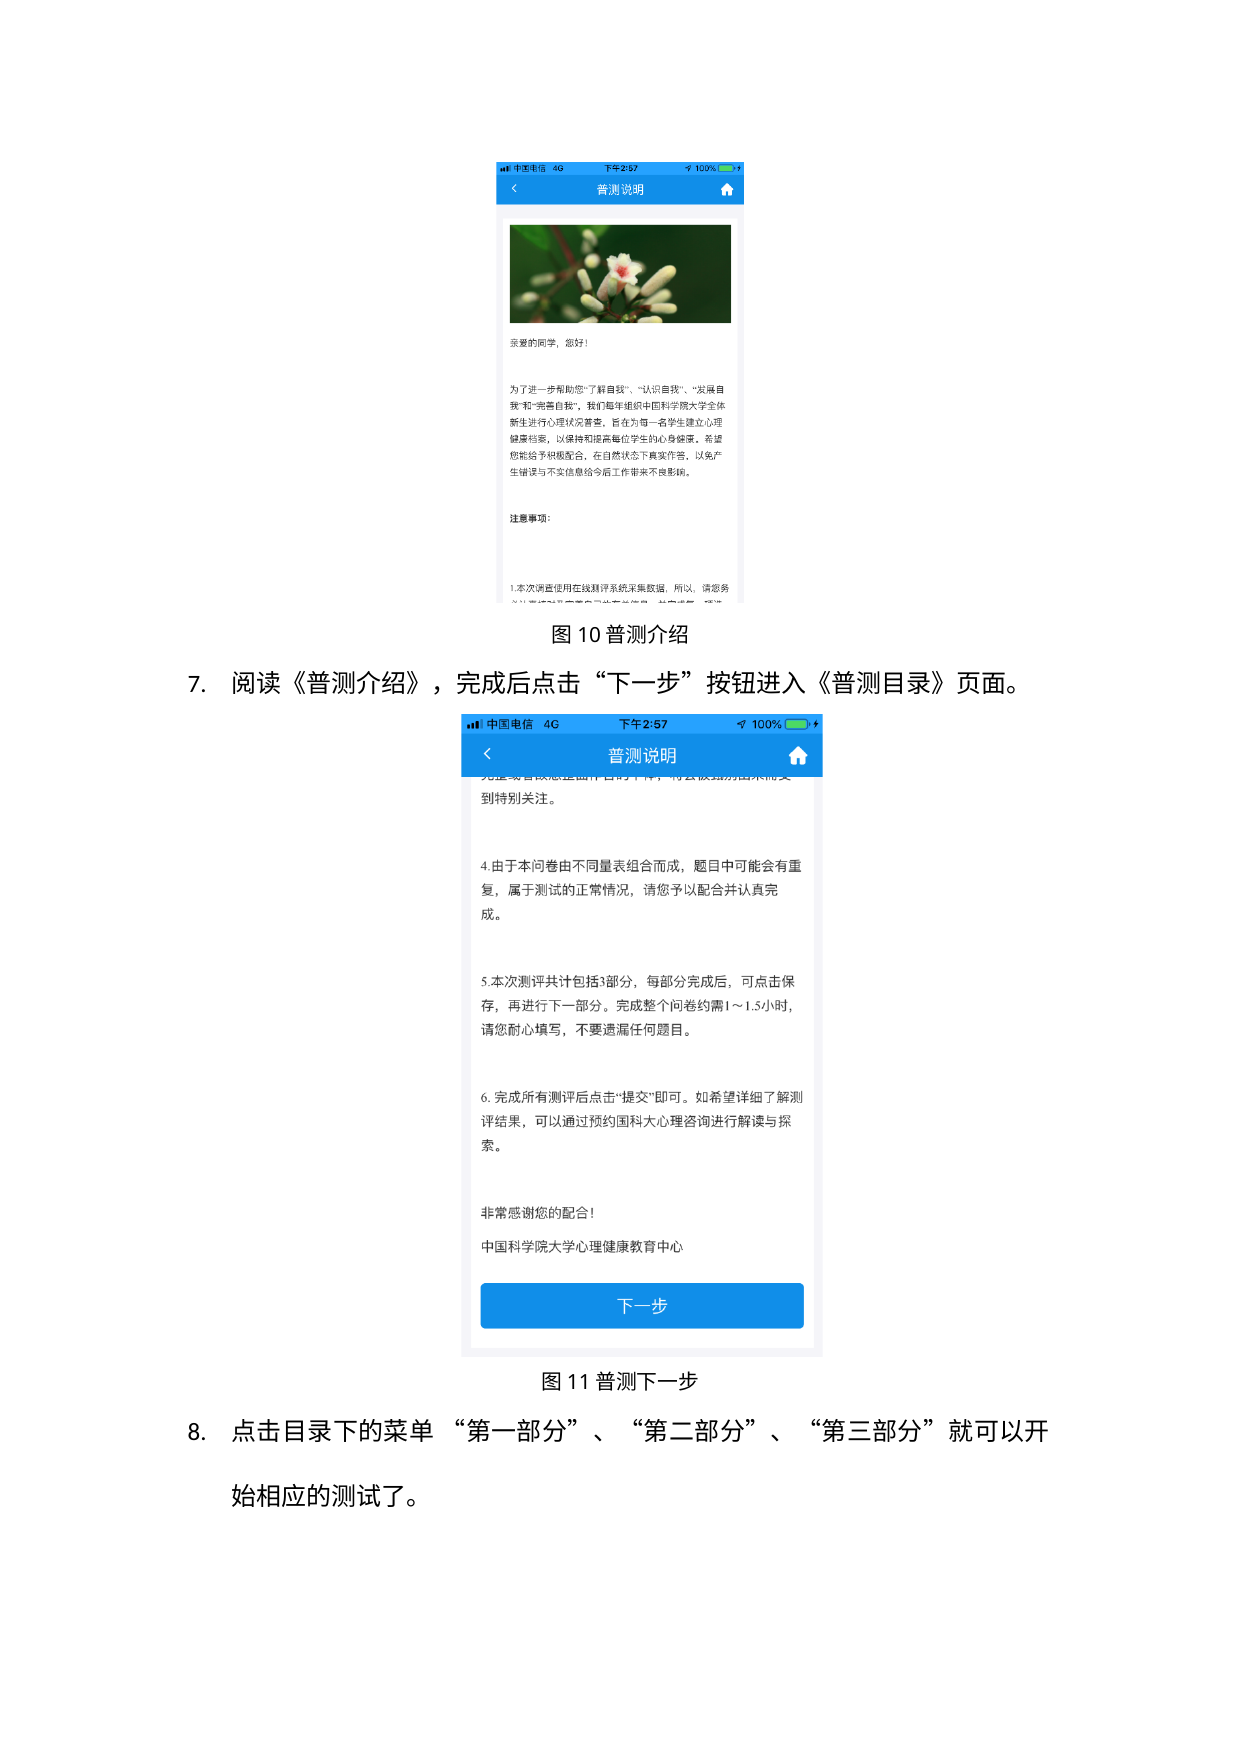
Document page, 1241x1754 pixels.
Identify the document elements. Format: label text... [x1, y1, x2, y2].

list 阅读《普测介绍》，完成后点击“下一步”按钮进入《普测目录》页面。 [187, 649, 1053, 714]
text 图 11 普测下一步 [187, 1364, 1053, 1397]
picture [496, 162, 744, 603]
text 图 10 普测介绍 [187, 617, 1053, 649]
list 点击目录下的菜单 “第一部分”、“第二部分”、“第三部分”就可以开始相应的测试了。 [187, 1397, 1053, 1527]
picture [461, 714, 823, 1357]
